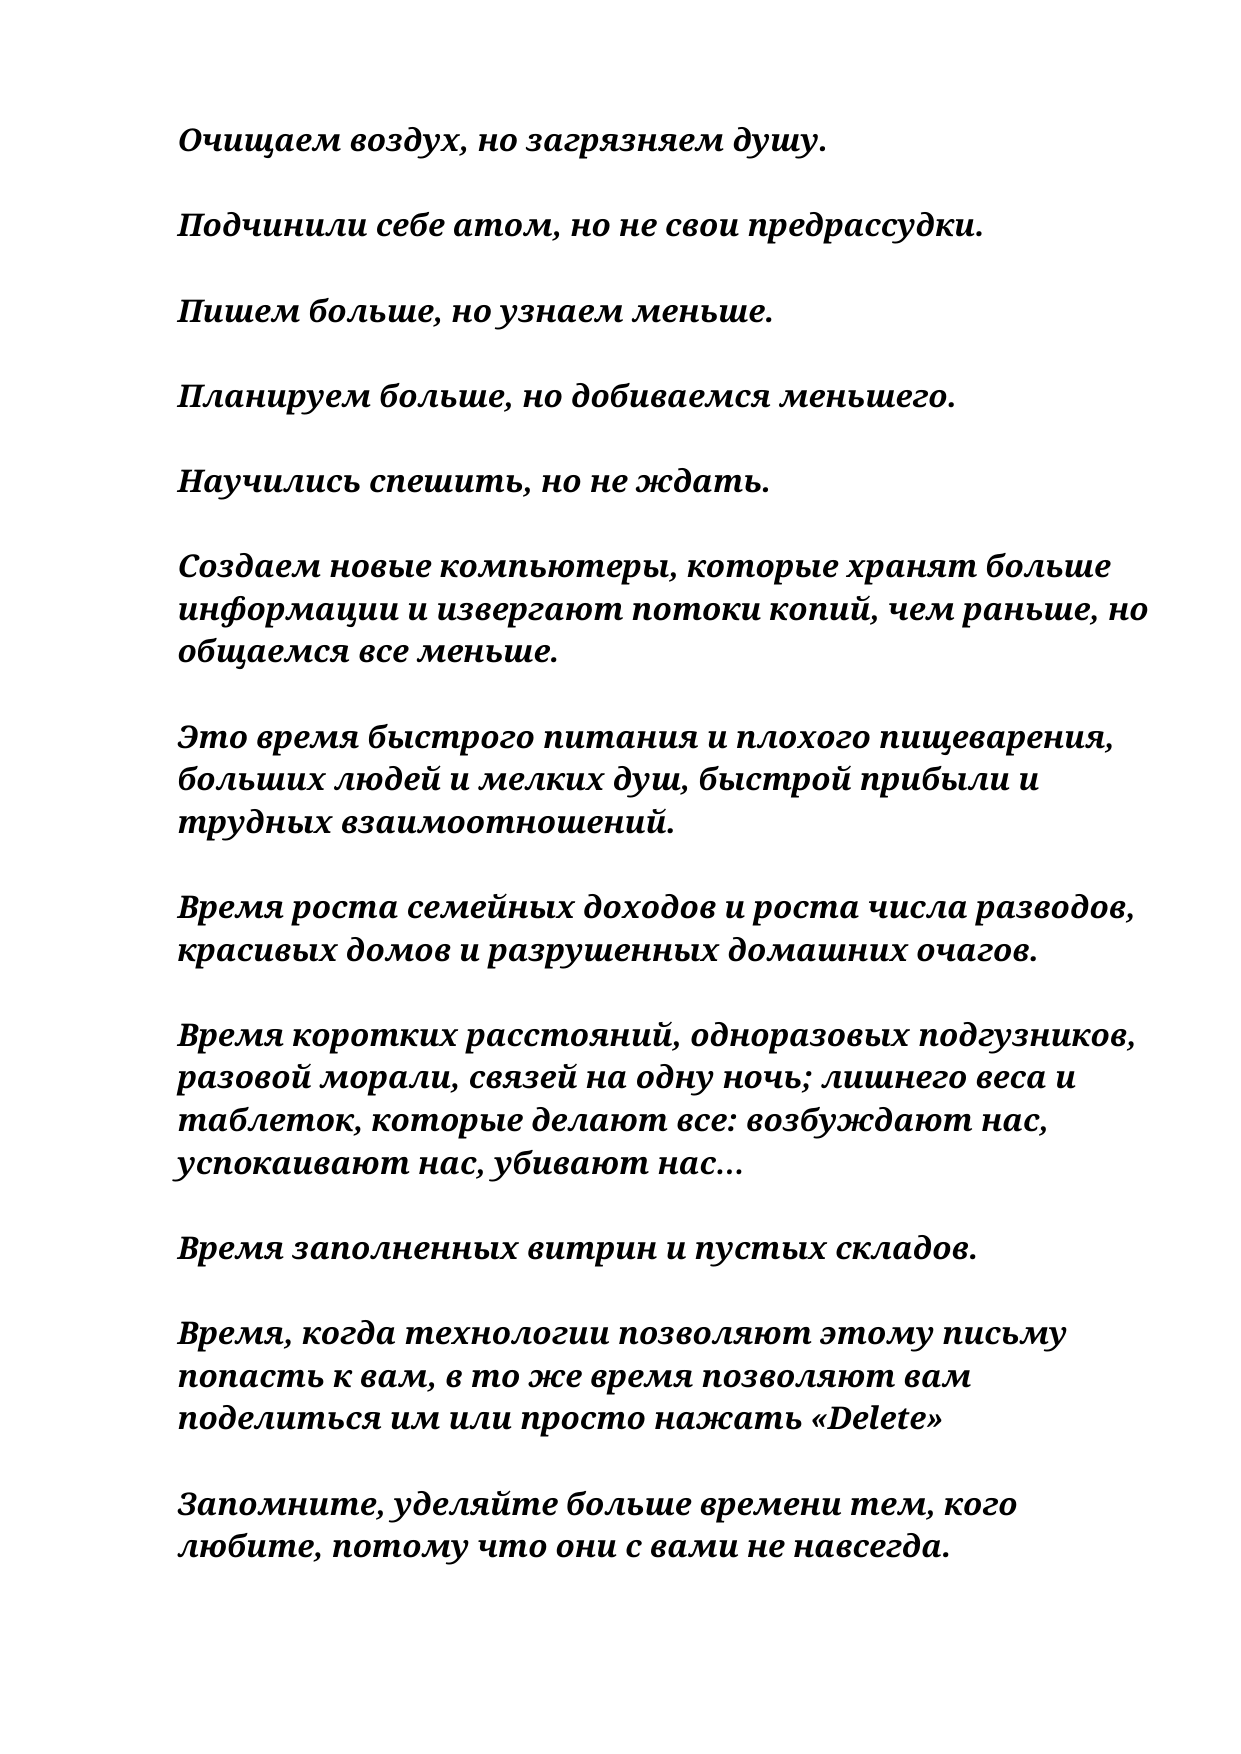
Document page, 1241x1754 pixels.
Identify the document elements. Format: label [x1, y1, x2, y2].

text [177, 118, 1152, 1609]
